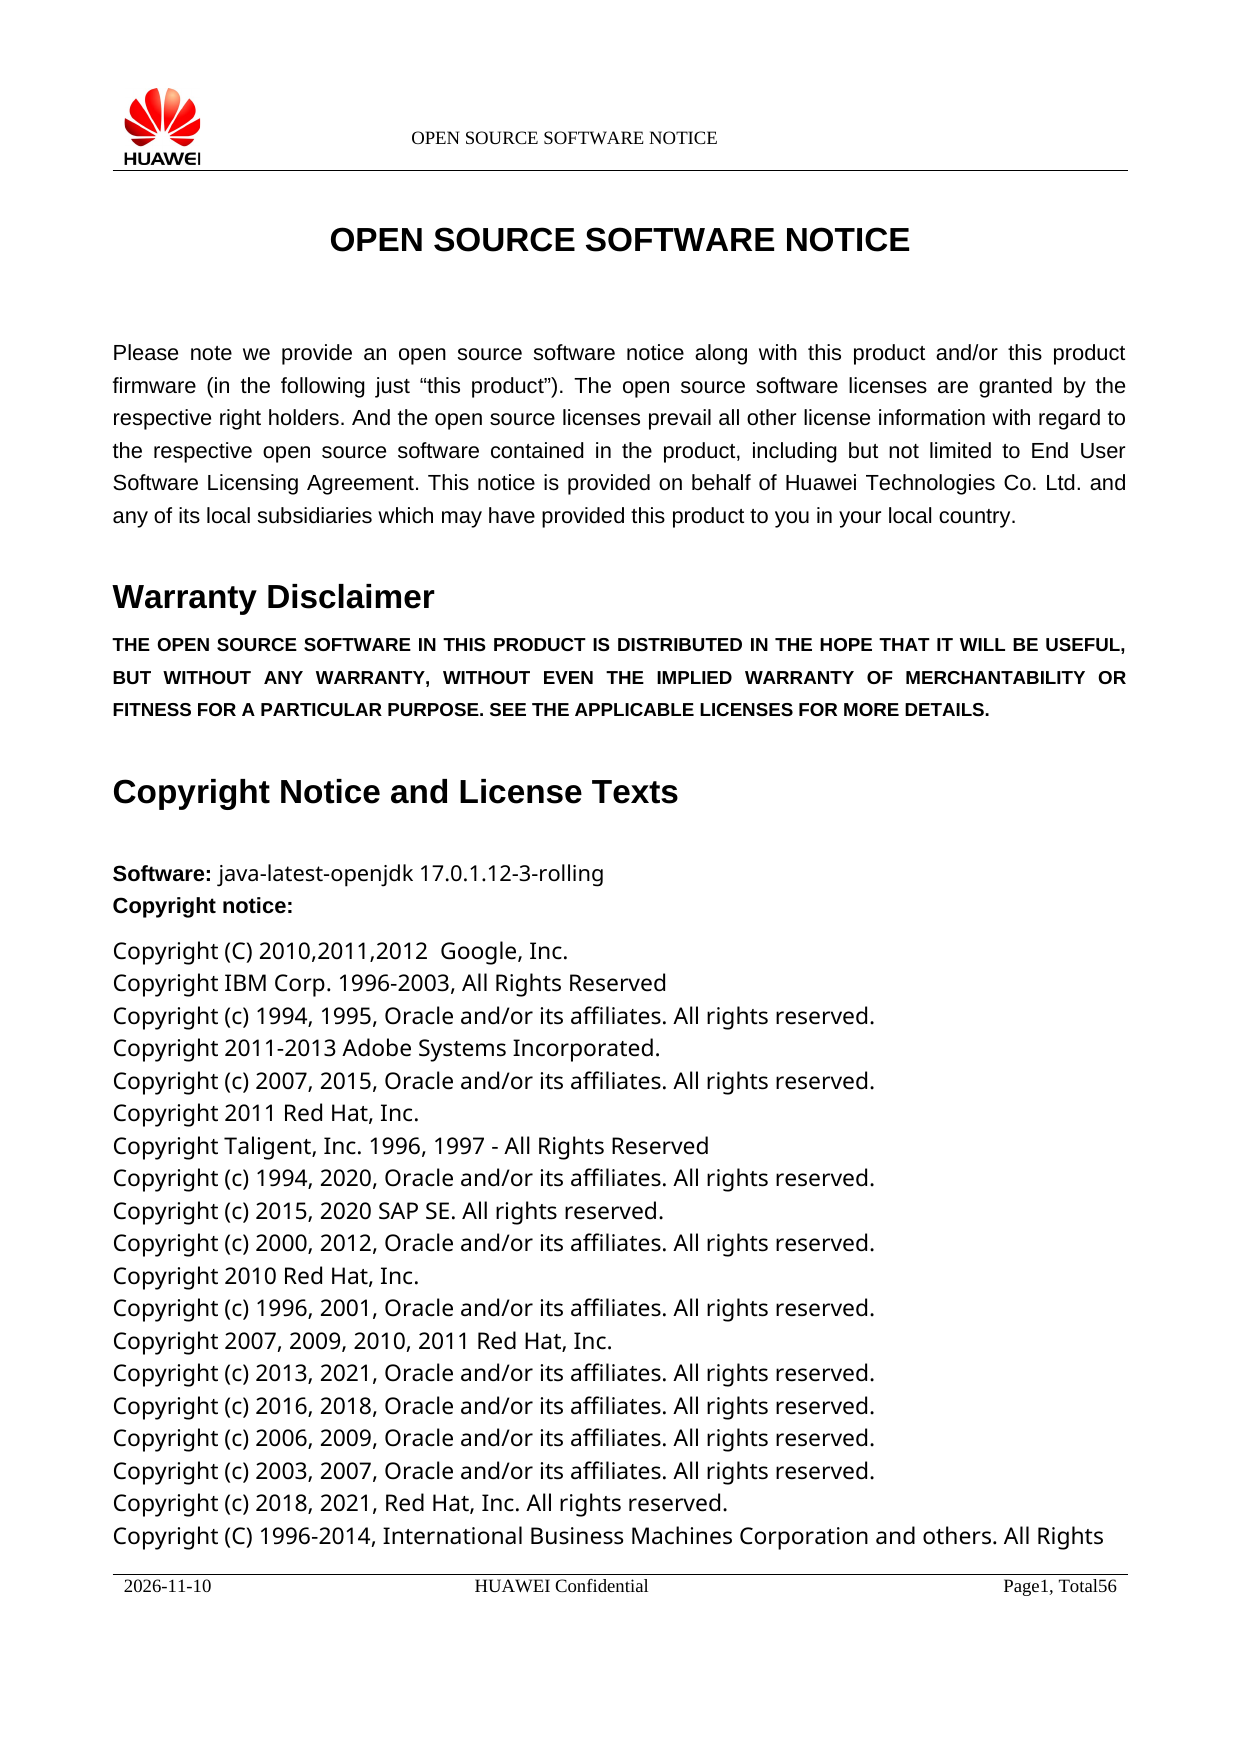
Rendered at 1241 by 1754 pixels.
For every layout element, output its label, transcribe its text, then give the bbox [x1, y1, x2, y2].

text Please note we provide an open source software notice along with this product and/or this product firmware (in the following just “this product”). The open source software licenses are granted by the respective right holders. And the open source licenses prevail all other license information with regard to the respective open source software contained in the product, including but not limited to End User Software Licensing Agreement. This notice is provided on behalf of Huawei Technologies Co. Ltd. and any of its local subsidiaries which may have provided this product to you in your local country. [112, 336, 1128, 531]
text OPEN SOURCE SOFTWARE NOTICE [112, 206, 1128, 271]
text Copyright notice: [112, 889, 1128, 921]
text The open source software in this product is distributed in the hope that it will be useful, but WITHOUT ANY WARRANTY, without even the implied warranty of MERCHANTABILITY or FITNESS FOR A PARTICULAR PURPOSE. See the applicable licenses for more details. [112, 629, 1128, 726]
title Software: java-latest-openjdk 17.0.1.12-3-rolling [112, 856, 1128, 889]
text Copyright Notice and License Texts [112, 759, 1128, 824]
picture [124, 88, 201, 165]
text Warranty Disclaimer [112, 564, 1128, 629]
